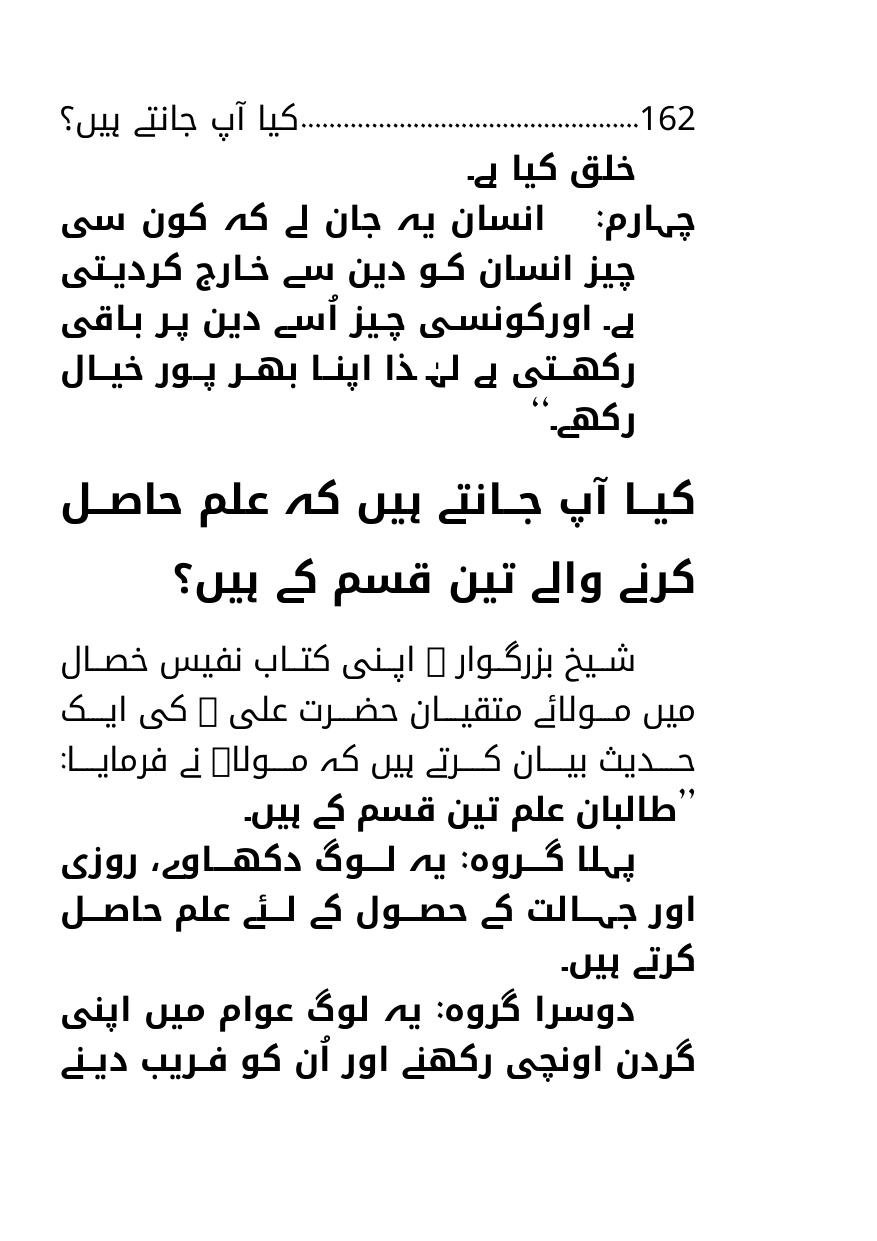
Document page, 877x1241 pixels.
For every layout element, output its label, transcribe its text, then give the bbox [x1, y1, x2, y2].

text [60, 981, 697, 1081]
subtitle کیا آپ جانتے ہیں کہ علم حاصل کرنے والے تین قسم کے ہیں؟ [60, 461, 697, 619]
text چہارم: انسان یہ جان لے کہ کون سی چیز انسان کو دین سے خارج کردیتی ہے۔ اورکونسی چیز اُسے دین پر باقی رکھتی ہے لہٰذا اپنا بھر پور خیال رکھے۔‘‘ [60, 190, 697, 440]
text پہلا گروہ: یہ لوگ دکھاوے، روزی اور جہالت کے حصول کے لئے علم حاصل کرتے ہیں۔ [60, 831, 697, 981]
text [60, 140, 697, 190]
text شیخ بزرگوار ﷬ اپنی کتاب نفیس خصال میں مولائے متقیان حضرت علی ﷣ کی ایک حدیث بیان کرتے ہیں کہ مولا﷣ نے فرمایا: ’’طالبان علم تین قسم کے ہیں۔ [60, 631, 697, 831]
